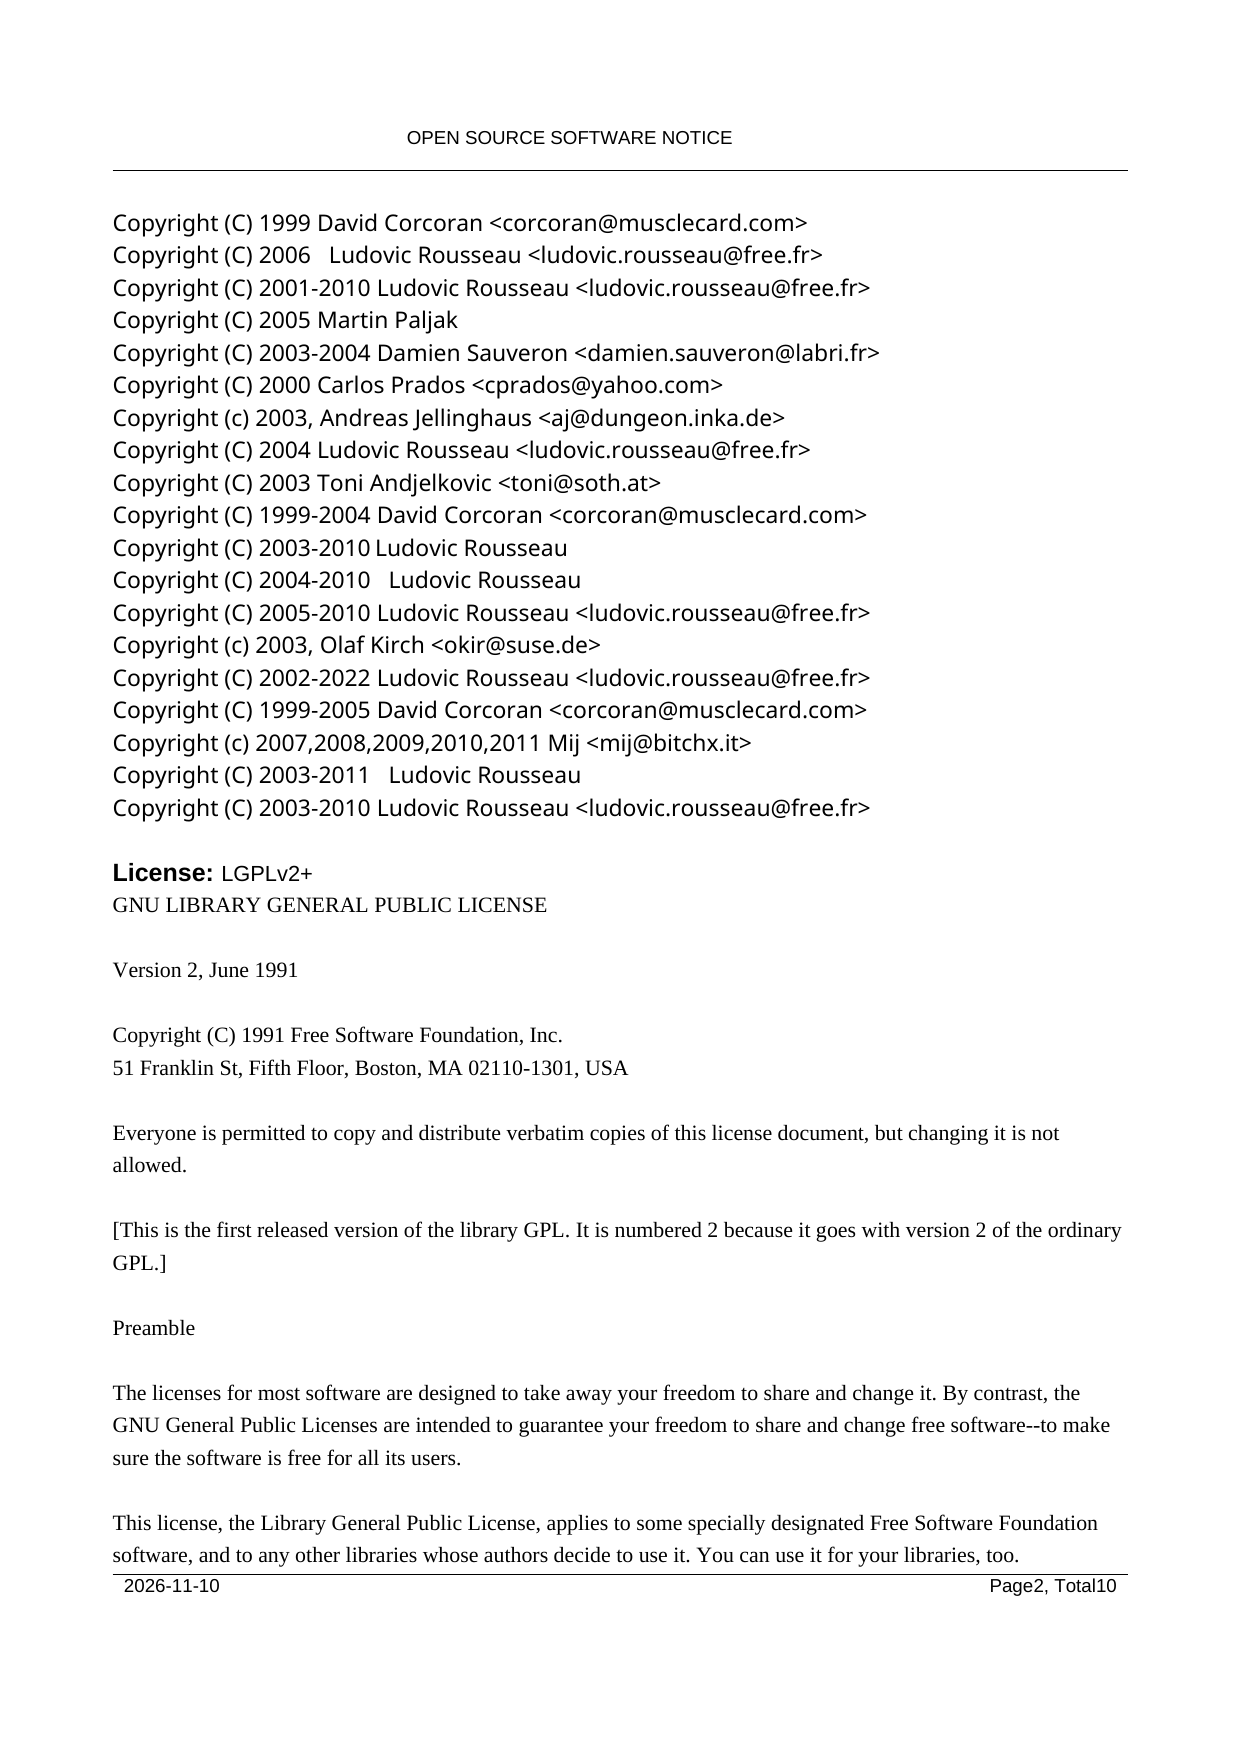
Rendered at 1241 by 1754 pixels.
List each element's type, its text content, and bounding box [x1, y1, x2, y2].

text License: LGPLv2+ [112, 856, 1128, 889]
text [112, 206, 1128, 856]
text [112, 889, 1128, 1571]
